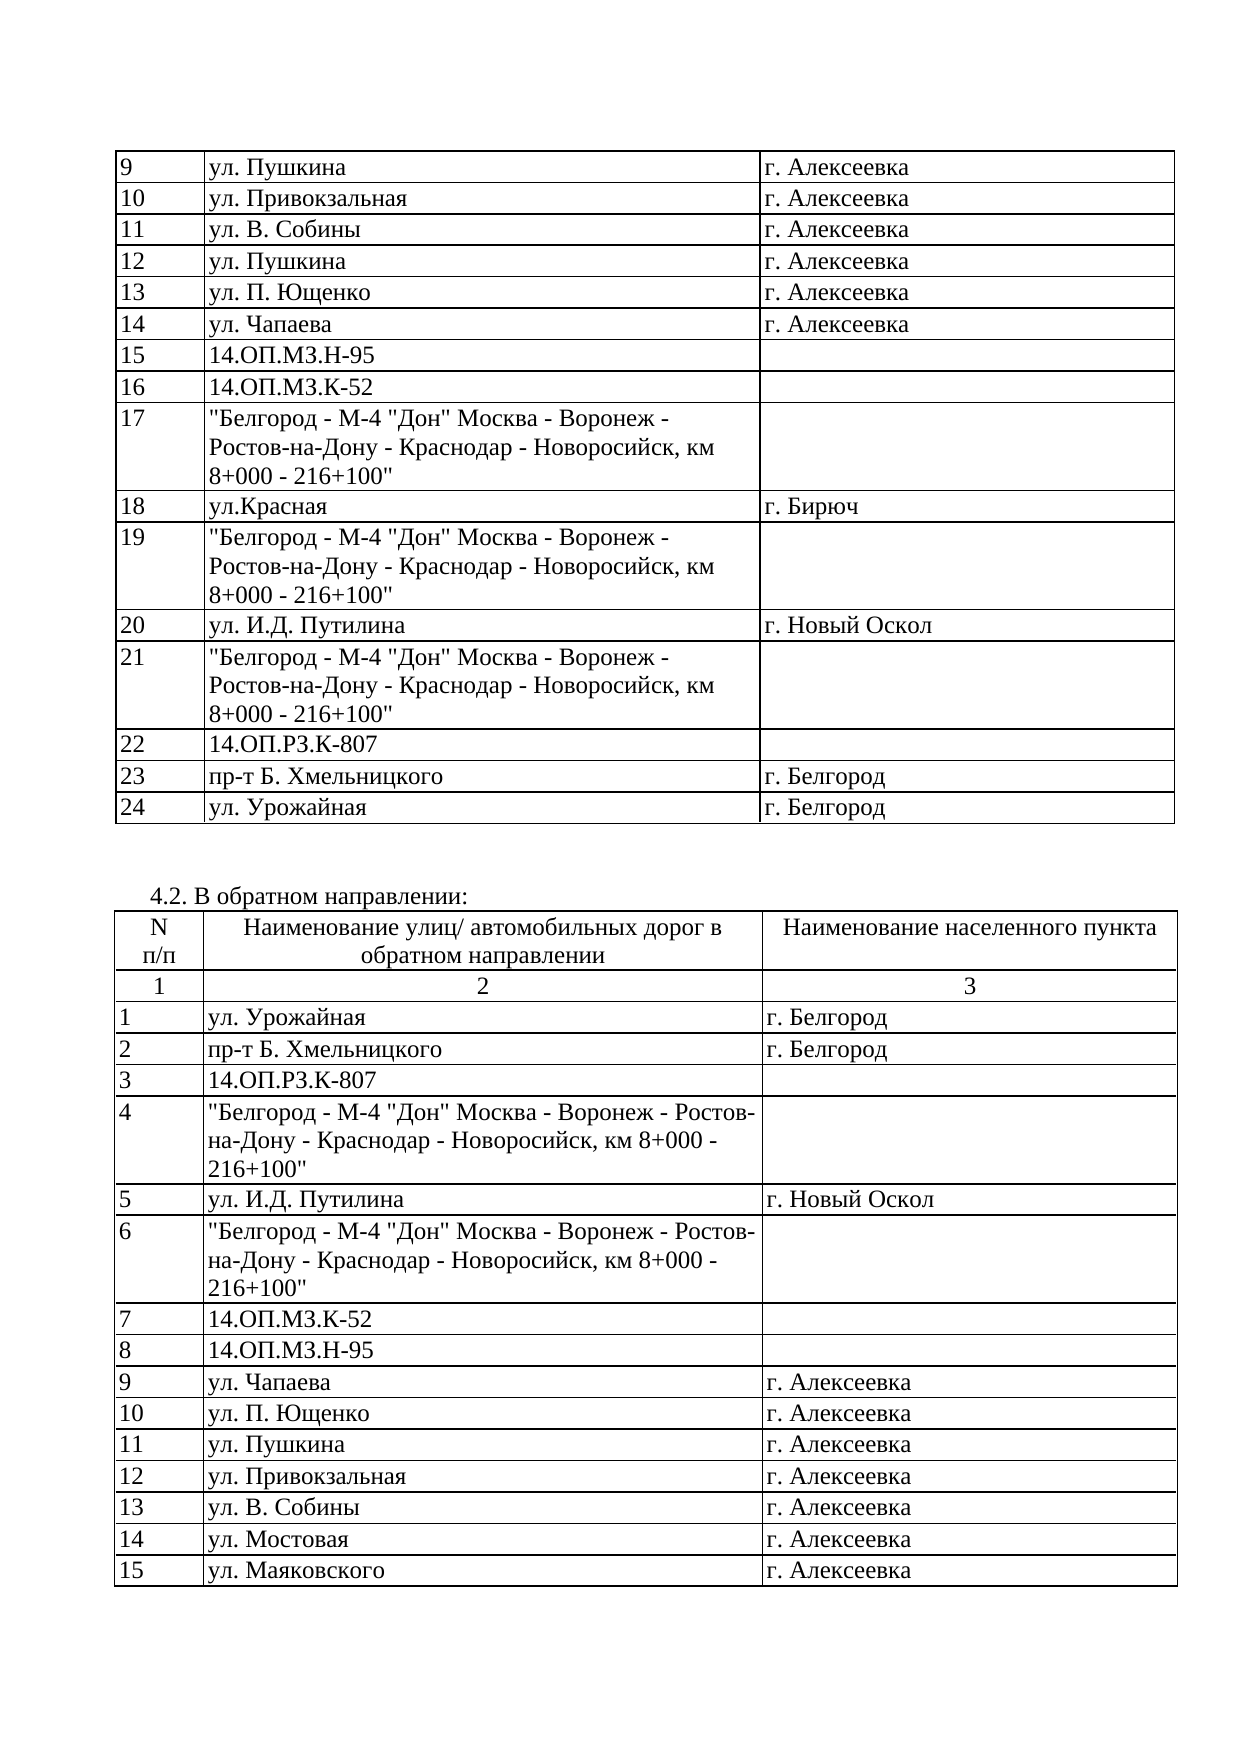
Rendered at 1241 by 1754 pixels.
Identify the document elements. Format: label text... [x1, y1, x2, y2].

table_cell 3 [115, 1065, 203, 1095]
table_cell 19 [117, 523, 204, 609]
table_cell [761, 372, 1174, 402]
table_cell 11 [115, 1429, 203, 1459]
table_cell г. Новый Оскол [763, 1183, 1177, 1214]
table_cell 2 [115, 1033, 203, 1064]
table_cell ул. Пушкина [205, 246, 759, 276]
table_cell 10 [115, 1398, 203, 1428]
table_cell 14.ОП.МЗ.К-52 [204, 1304, 762, 1334]
table_cell 2 [204, 971, 762, 1001]
table_cell г. Алексеевка [763, 1397, 1177, 1428]
table_cell 6 [115, 1215, 203, 1302]
table_cell 9 [117, 152, 204, 181]
table_cell 3 [763, 969, 1177, 1001]
table_cell ул. П. Ющенко [204, 1398, 762, 1428]
table_cell г. Алексеевка [763, 1491, 1177, 1522]
table_cell г. Алексеевка [761, 246, 1174, 276]
table_cell 16 [117, 372, 204, 402]
table_cell г. Алексеевка [763, 1523, 1177, 1554]
table_cell ул. И.Д. Путилина [204, 1185, 762, 1214]
table_cell 14 [115, 1524, 203, 1554]
table_cell [761, 730, 1174, 759]
table_cell ул. Чапаева [204, 1367, 762, 1397]
table_cell 1 [115, 1002, 203, 1032]
table_cell 1 [115, 970, 203, 1001]
table_cell г. Алексеевка [763, 1554, 1177, 1585]
table_cell г. Новый Оскол [761, 610, 1174, 640]
table_cell [763, 1302, 1177, 1334]
table_cell "Белгород - М-4 "Дон" Москва - Воронеж - Ростов-на-Дону - Краснодар - Новоросийск, км 8+000 - 216+100" [204, 1097, 762, 1183]
table_cell 8 [115, 1335, 203, 1365]
table_header N п/п [115, 912, 203, 969]
table_cell "Белгород - М-4 "Дон" Москва - Воронеж - Ростов-на-Дону - Краснодар - Новоросийск, км 8+000 - 216+100" [205, 523, 759, 609]
table_header Наименование улиц/ автомобильных дорог в обратном направлении [204, 912, 762, 969]
table_cell 4 [115, 1096, 203, 1183]
table_cell [761, 523, 1174, 609]
table_cell 14.ОП.МЗ.Н-95 [205, 340, 759, 370]
table_cell ул. И.Д. Путилина [205, 610, 759, 640]
table_cell [761, 642, 1174, 728]
table_cell [763, 1064, 1177, 1095]
table_cell г. Алексеевка [761, 215, 1174, 244]
table_cell ул. Привокзальная [205, 183, 759, 213]
table_cell [763, 1334, 1177, 1365]
table_cell 13 [117, 277, 204, 307]
table_cell "Белгород - М-4 "Дон" Москва - Воронеж - Ростов-на-Дону - Краснодар - Новоросийск, км 8+000 - 216+100" [205, 642, 759, 728]
table_cell 9 [115, 1366, 203, 1397]
table_cell ул. В. Собины [204, 1493, 762, 1522]
table_cell г. Белгород [761, 793, 1174, 822]
table_cell г. Алексеевка [761, 309, 1174, 339]
table_cell 14.ОП.МЗ.К-52 [205, 372, 759, 402]
table_cell г. Алексеевка [761, 152, 1174, 181]
table_cell "Белгород - М-4 "Дон" Москва - Воронеж - Ростов-на-Дону - Краснодар - Новоросийск, км 8+000 - 216+100" [205, 403, 759, 489]
table_cell г. Алексеевка [761, 277, 1174, 307]
table_cell 13 [115, 1492, 203, 1522]
table_cell [761, 340, 1174, 370]
table_cell ул. Пушкина [205, 152, 759, 181]
table_cell ул. Мостовая [204, 1524, 762, 1554]
table_cell ул. П. Ющенко [205, 277, 759, 307]
table_cell 14.ОП.РЗ.К-807 [205, 730, 759, 759]
text 4.2. В обратном направлении: [150, 881, 1090, 910]
table_cell ул. Урожайная [204, 1002, 762, 1032]
table_cell [761, 403, 1174, 489]
table_cell ул. Маяковского [204, 1556, 762, 1585]
table_cell 20 [117, 610, 204, 640]
table_cell 17 [117, 403, 204, 489]
table_cell 14.ОП.РЗ.К-807 [204, 1065, 762, 1095]
table_cell [763, 1214, 1177, 1302]
table_cell 21 [117, 642, 204, 728]
table_cell [763, 1095, 1177, 1183]
table_cell "Белгород - М-4 "Дон" Москва - Воронеж - Ростов-на-Дону - Краснодар - Новоросийск, км 8+000 - 216+100" [204, 1216, 762, 1302]
table_cell 7 [115, 1303, 203, 1334]
table_cell г. Белгород [761, 761, 1174, 791]
table_cell г. Алексеевка [763, 1365, 1177, 1397]
table_cell 11 [117, 215, 204, 244]
table_cell 12 [115, 1461, 203, 1491]
table_cell 10 [117, 183, 204, 213]
table_cell 23 [117, 761, 204, 791]
table_cell 15 [115, 1555, 203, 1585]
table_cell ул. Чапаева [205, 309, 759, 339]
table_cell 15 [117, 340, 204, 370]
table_cell 5 [115, 1184, 203, 1214]
table_header Наименование населенного пункта [763, 912, 1177, 969]
table_cell 12 [117, 246, 204, 276]
table_cell 22 [117, 730, 204, 759]
table_cell 14 [117, 309, 204, 339]
table_cell ул. Урожайная [205, 793, 759, 822]
table_cell г. Алексеевка [763, 1460, 1177, 1491]
table_cell пр-т Б. Хмельницкого [204, 1034, 762, 1064]
table_cell 24 [117, 793, 204, 822]
table_cell г. Белгород [763, 1032, 1177, 1064]
table_cell 18 [117, 491, 204, 521]
table_cell 14.ОП.МЗ.Н-95 [204, 1335, 762, 1365]
table_cell г. Алексеевка [763, 1428, 1177, 1459]
table_cell г. Алексеевка [761, 183, 1174, 213]
table_cell ул. Привокзальная [204, 1461, 762, 1491]
table_cell ул. В. Собины [205, 215, 759, 244]
table_cell ул. Пушкина [204, 1430, 762, 1459]
table_cell ул.Красная [205, 491, 759, 521]
table_cell пр-т Б. Хмельницкого [205, 761, 759, 791]
table_cell г. Белгород [763, 1001, 1177, 1032]
table_cell г. Бирюч [761, 491, 1174, 521]
